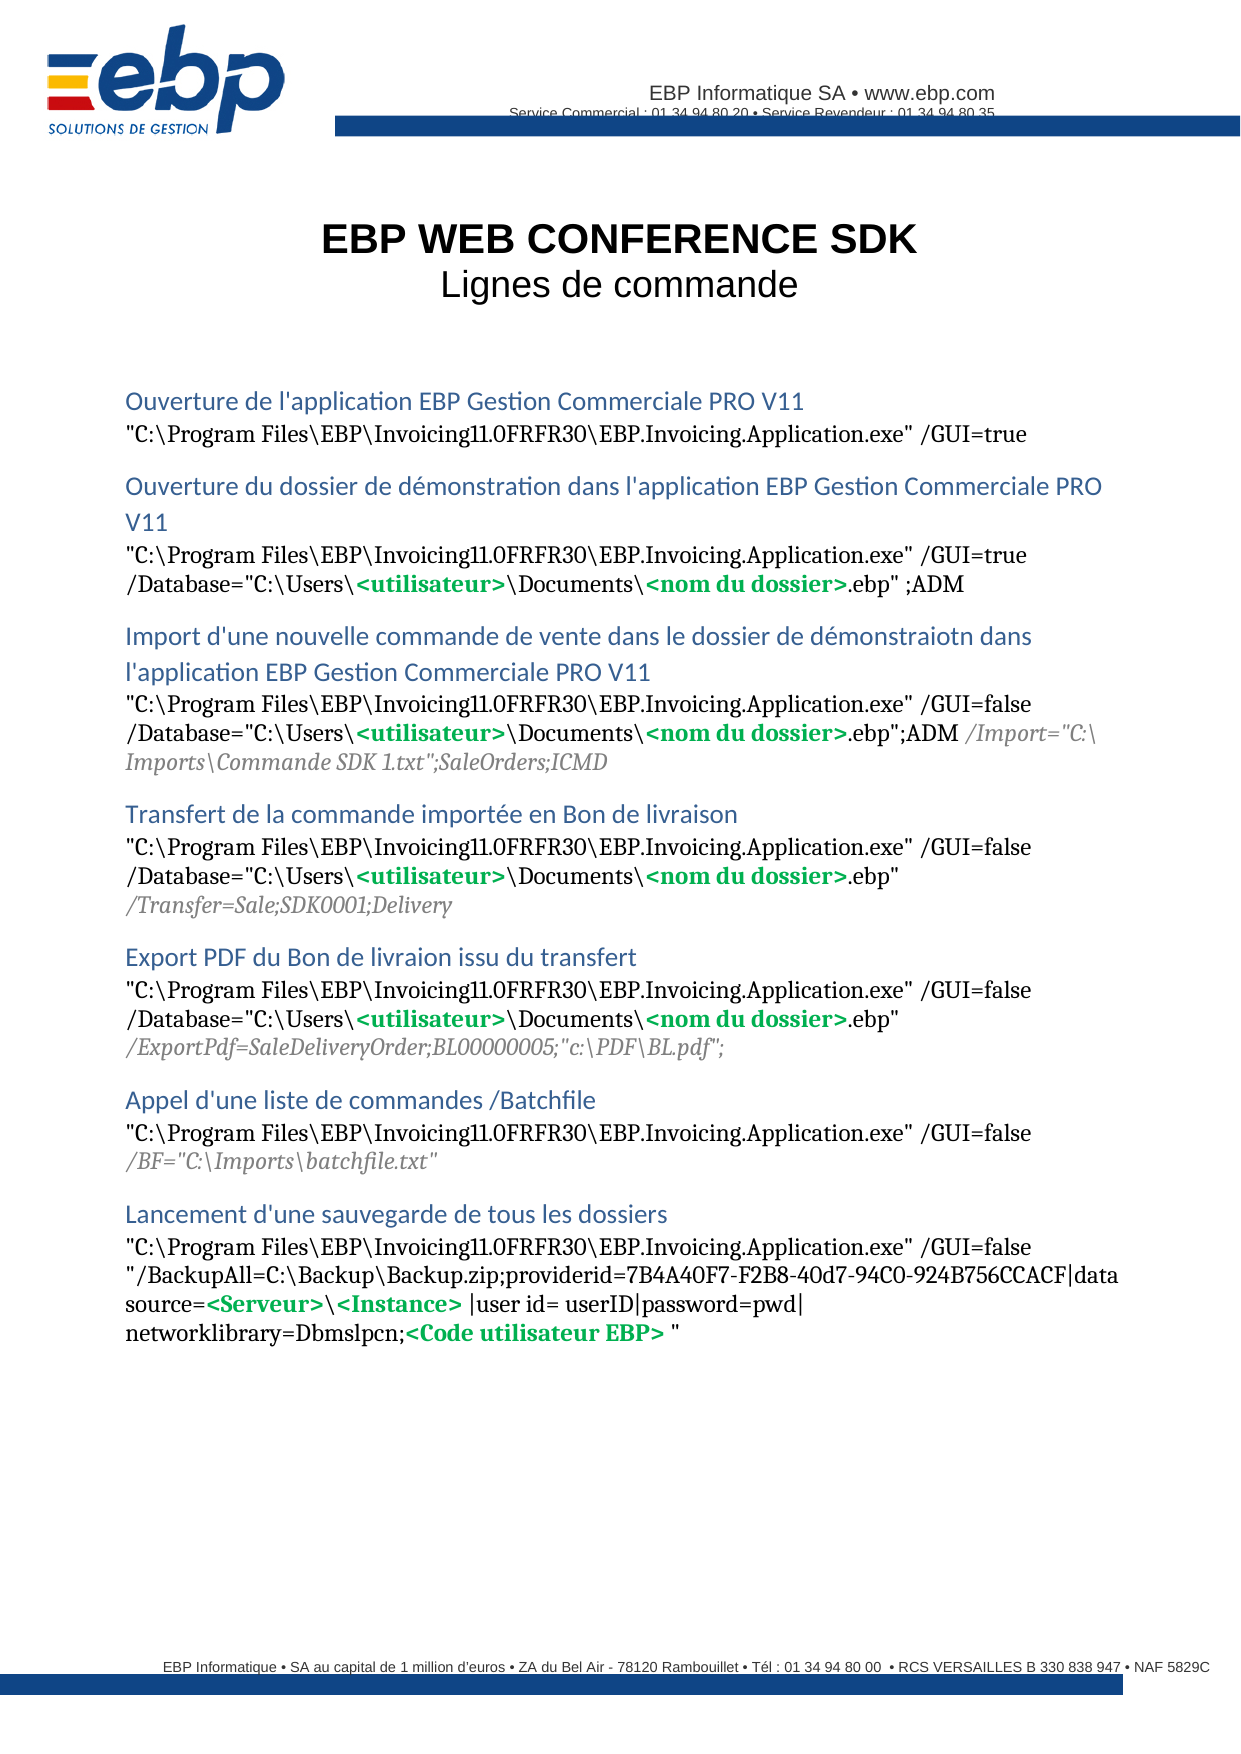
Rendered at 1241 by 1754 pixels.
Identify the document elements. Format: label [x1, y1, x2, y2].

picture [28, 1, 298, 151]
